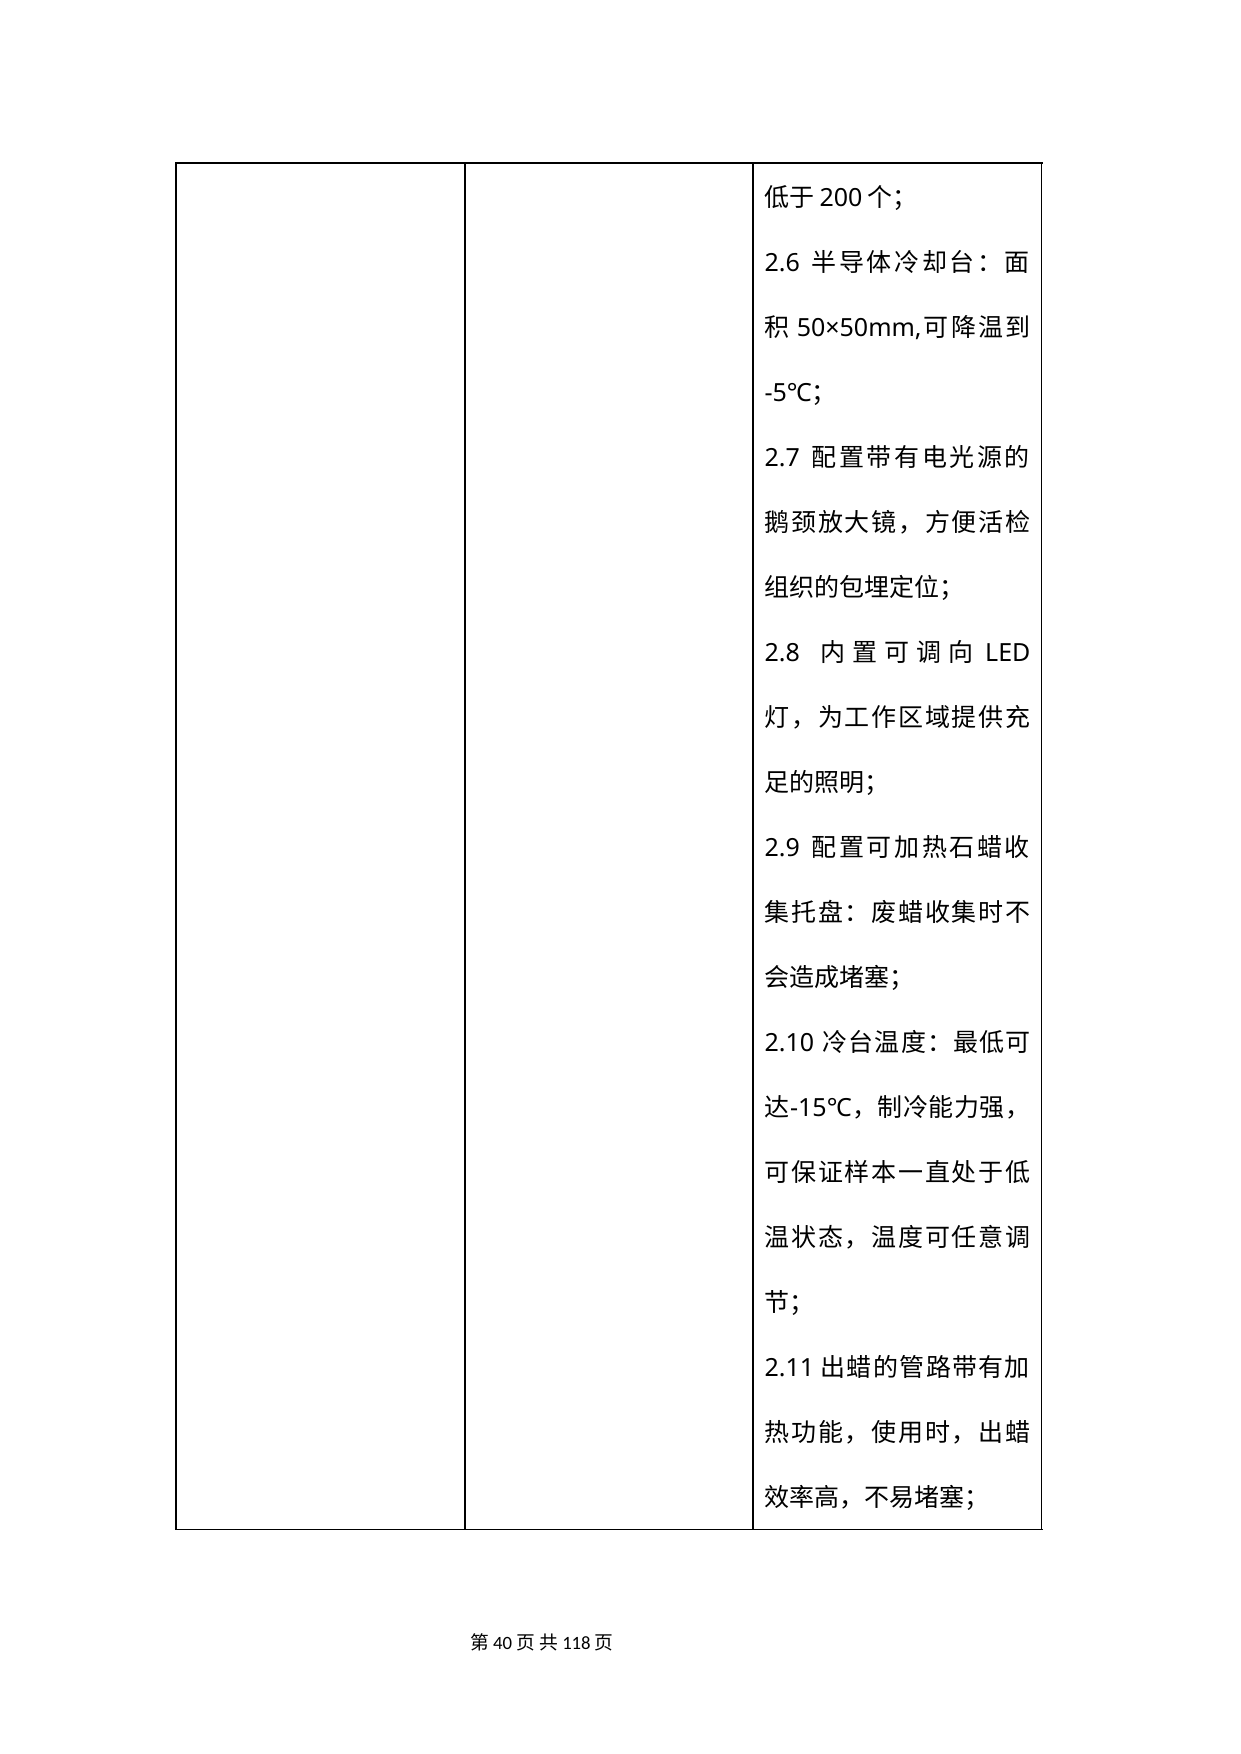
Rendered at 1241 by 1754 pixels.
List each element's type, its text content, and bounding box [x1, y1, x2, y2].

table_cell 1 [177, 164, 464, 1528]
table_cell [466, 164, 752, 1528]
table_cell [754, 164, 1041, 1528]
